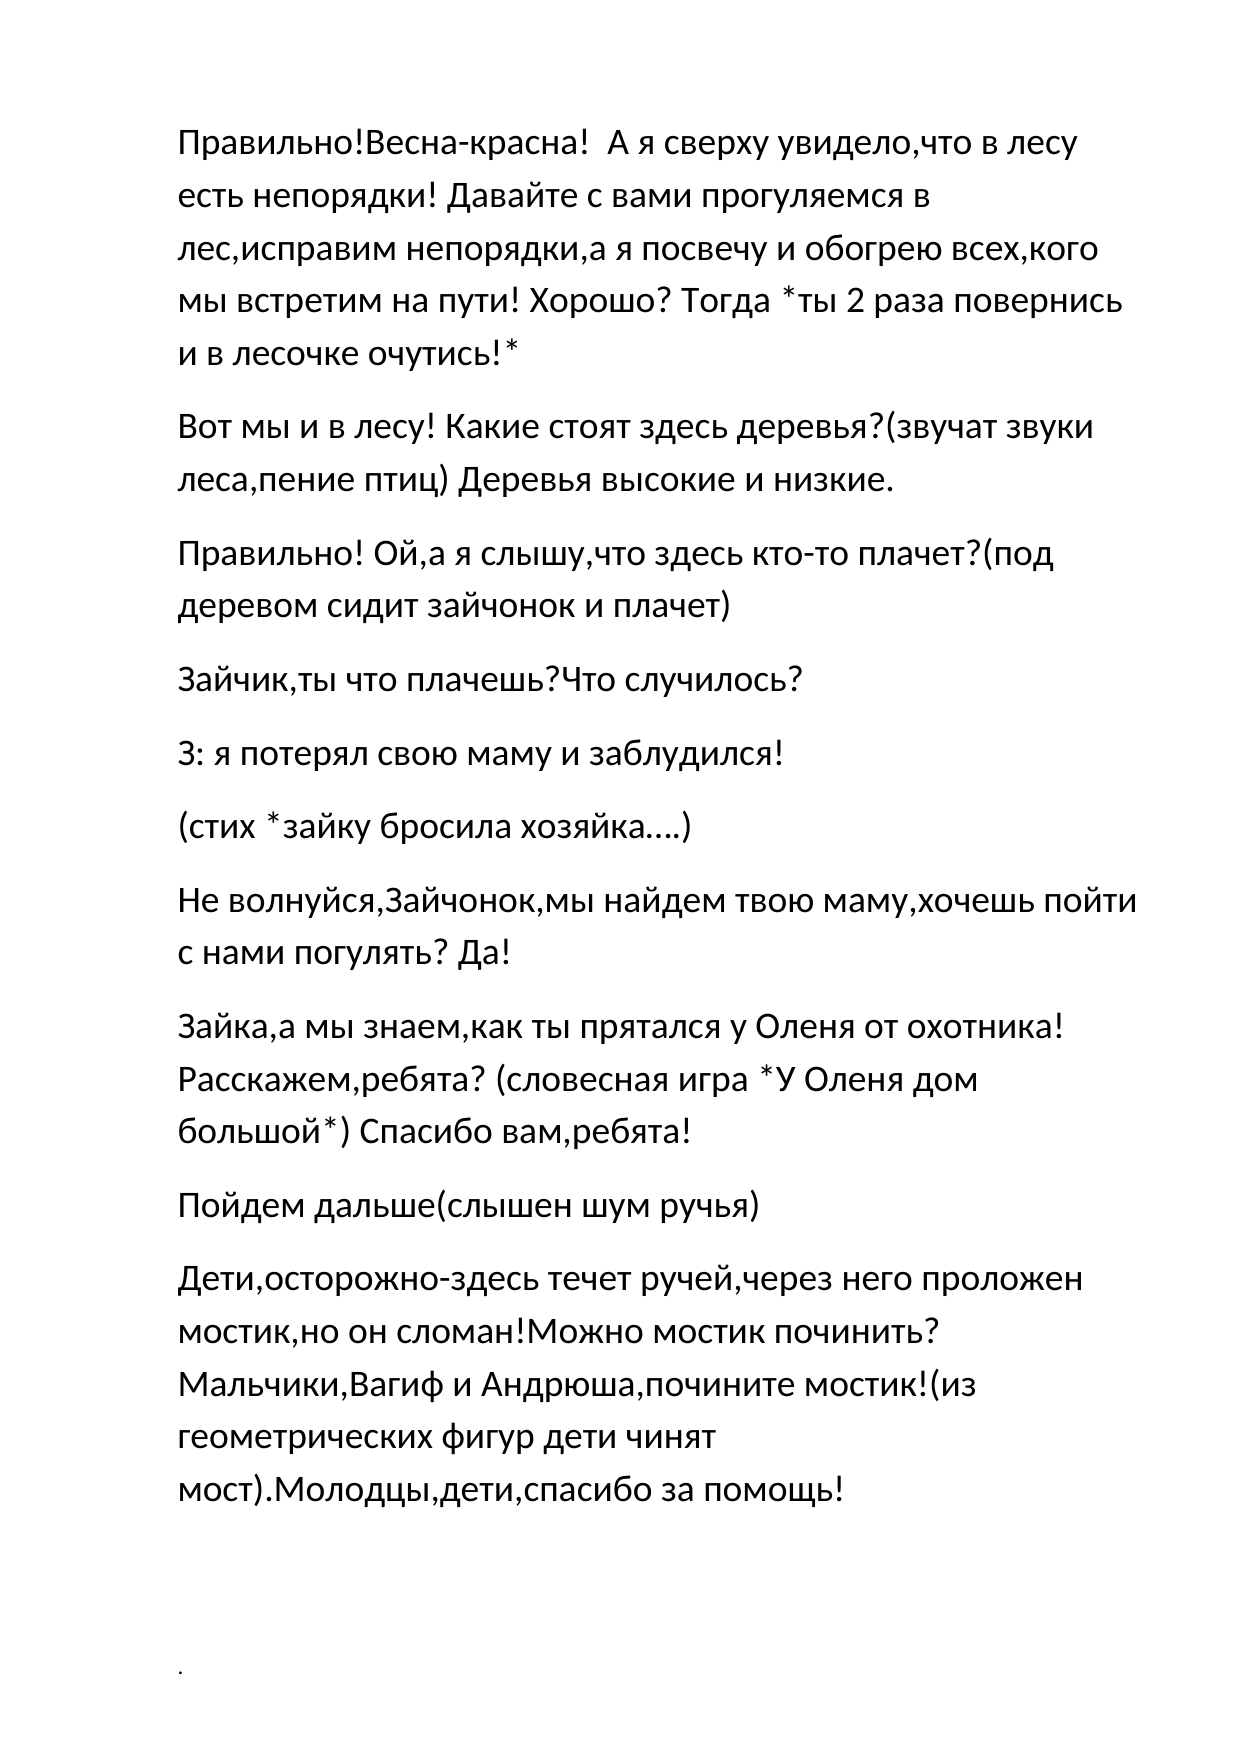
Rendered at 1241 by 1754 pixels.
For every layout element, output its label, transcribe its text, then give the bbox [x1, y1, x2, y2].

text Дети,осторожно-здесь течет ручей,через него проложен мостик,но он сломан!Можно мостик починить? Мальчики,Вагиф и Андрюша,почините мостик!(из геометрических фигур дети чинят мост).Молодцы,дети,спасибо за помощь! [177, 1254, 1152, 1511]
text Правильно! Ой,а я слышу,что здесь кто-то плачет?(под деревом сидит зайчонок и плачет) [177, 529, 1152, 627]
text Зайка,а мы знаем,как ты прятался у Оленя от охотника!Расскажем,ребята? (словесная игра *У Оленя дом большой*) Спасибо вам,ребята! [177, 1002, 1152, 1153]
text (стих *зайку бросила хозяйка….) [177, 802, 1152, 848]
text З: я потерял свою маму и заблудился! [177, 728, 1152, 774]
text Вот мы и в лесу! Какие стоят здесь деревья?(звучат звуки леса,пение птиц) Деревья высокие и низкие. [177, 402, 1152, 501]
text Зайчик,ты что плачешь?Что случилось? [177, 655, 1152, 701]
text Пойдем дальше(слышен шум ручья) [177, 1181, 1152, 1227]
text Не волнуйся,Зайчонок,мы найдем твою маму,хочешь пойти с нами погулять? Да! [177, 876, 1152, 974]
text Правильно!Весна-красна! А я сверху увидело,что в лесу есть непорядки! Давайте с вами прогуляемся в лес,исправим непорядки,а я посвечу и обогрею всех,кого мы встретим на пути! Хорошо? Тогда *ты 2 раза повернись и в лесочке очутись!* [177, 118, 1152, 375]
